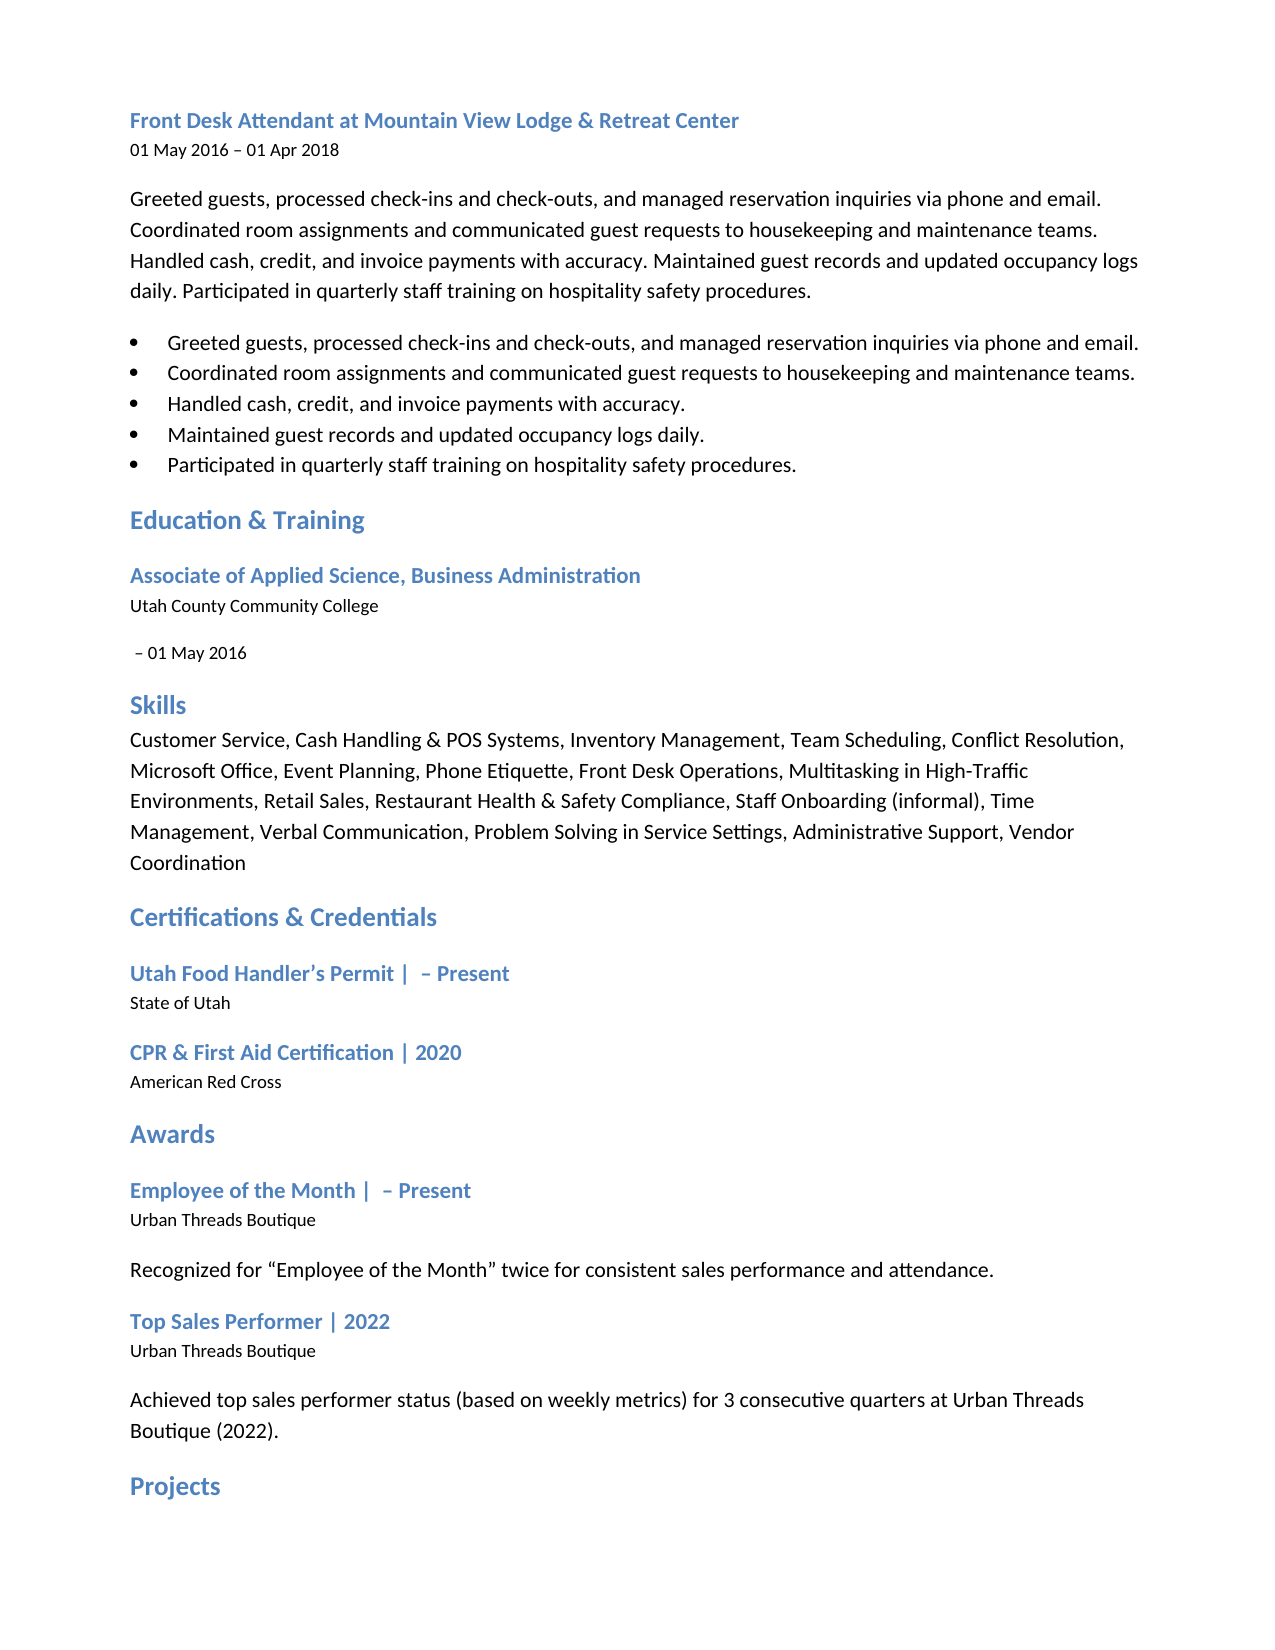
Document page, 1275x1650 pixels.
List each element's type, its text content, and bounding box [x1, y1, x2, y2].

subtitle Front Desk Attendant at Mountain View Lodge & Retreat Center [130, 106, 1145, 134]
subtitle Education & Training [130, 503, 1145, 536]
text Utah County Community College [130, 594, 1145, 617]
text Recognized for “Employee of the Month” twice for consistent sales performance and attendance. [130, 1256, 1145, 1282]
text American Red Cross [130, 1070, 1145, 1093]
text 01 May 2016 – 01 Apr 2018 [130, 138, 1145, 161]
text – 01 May 2016 [130, 641, 1145, 664]
text Customer Service, Cash Handling & POS Systems, Inventory Management, Team Scheduling, Conflict Resolution, Microsoft Office, Event Planning, Phone Etiquette, Front Desk Operations, Multitasking in High-Traffic Environments, Retail Sales, Restaurant Health & Safety Compliance, Staff Onboarding (informal), Time Management, Verbal Communication, Problem Solving in Service Settings, Administrative Support, Vendor Coordination [130, 726, 1145, 875]
subtitle CPR & First Aid Certification | 2020 [130, 1038, 1145, 1066]
subtitle Awards [130, 1118, 1145, 1151]
subtitle Top Sales Performer | 2022 [130, 1307, 1145, 1335]
subtitle Utah Food Handler’s Permit | – Present [130, 959, 1145, 987]
list Participated in quarterly staff training on hospitality safety procedures. [130, 451, 1145, 478]
list Maintained guest records and updated occupancy logs daily. [130, 421, 1145, 447]
list Greeted guests, processed check-ins and check-outs, and managed reservation inquiries via phone and email. [130, 329, 1145, 356]
subtitle Certifications & Credentials [130, 900, 1145, 933]
subtitle Employee of the Month | – Present [130, 1176, 1145, 1204]
list Coordinated room assignments and communicated guest requests to housekeeping and maintenance teams. [130, 359, 1145, 386]
text Greeted guests, processed check-ins and check-outs, and managed reservation inquiries via phone and email. Coordinated room assignments and communicated guest requests to housekeeping and maintenance teams. Handled cash, credit, and invoice payments with accuracy. Maintained guest records and updated occupancy logs daily. Participated in quarterly staff training on hospitality safety procedures. [130, 186, 1145, 304]
text Urban Threads Boutique [130, 1339, 1145, 1362]
subtitle Projects [130, 1469, 1145, 1502]
text Urban Threads Boutique [130, 1208, 1145, 1231]
text Achieved top sales performer status (based on weekly metrics) for 3 consecutive quarters at Urban Threads Boutique (2022). [130, 1387, 1145, 1444]
list Handled cash, credit, and invoice payments with accuracy. [130, 390, 1145, 417]
text State of Utah [130, 991, 1145, 1014]
subtitle Skills [130, 688, 1145, 721]
subtitle Associate of Applied Science, Business Administration [130, 562, 1145, 590]
